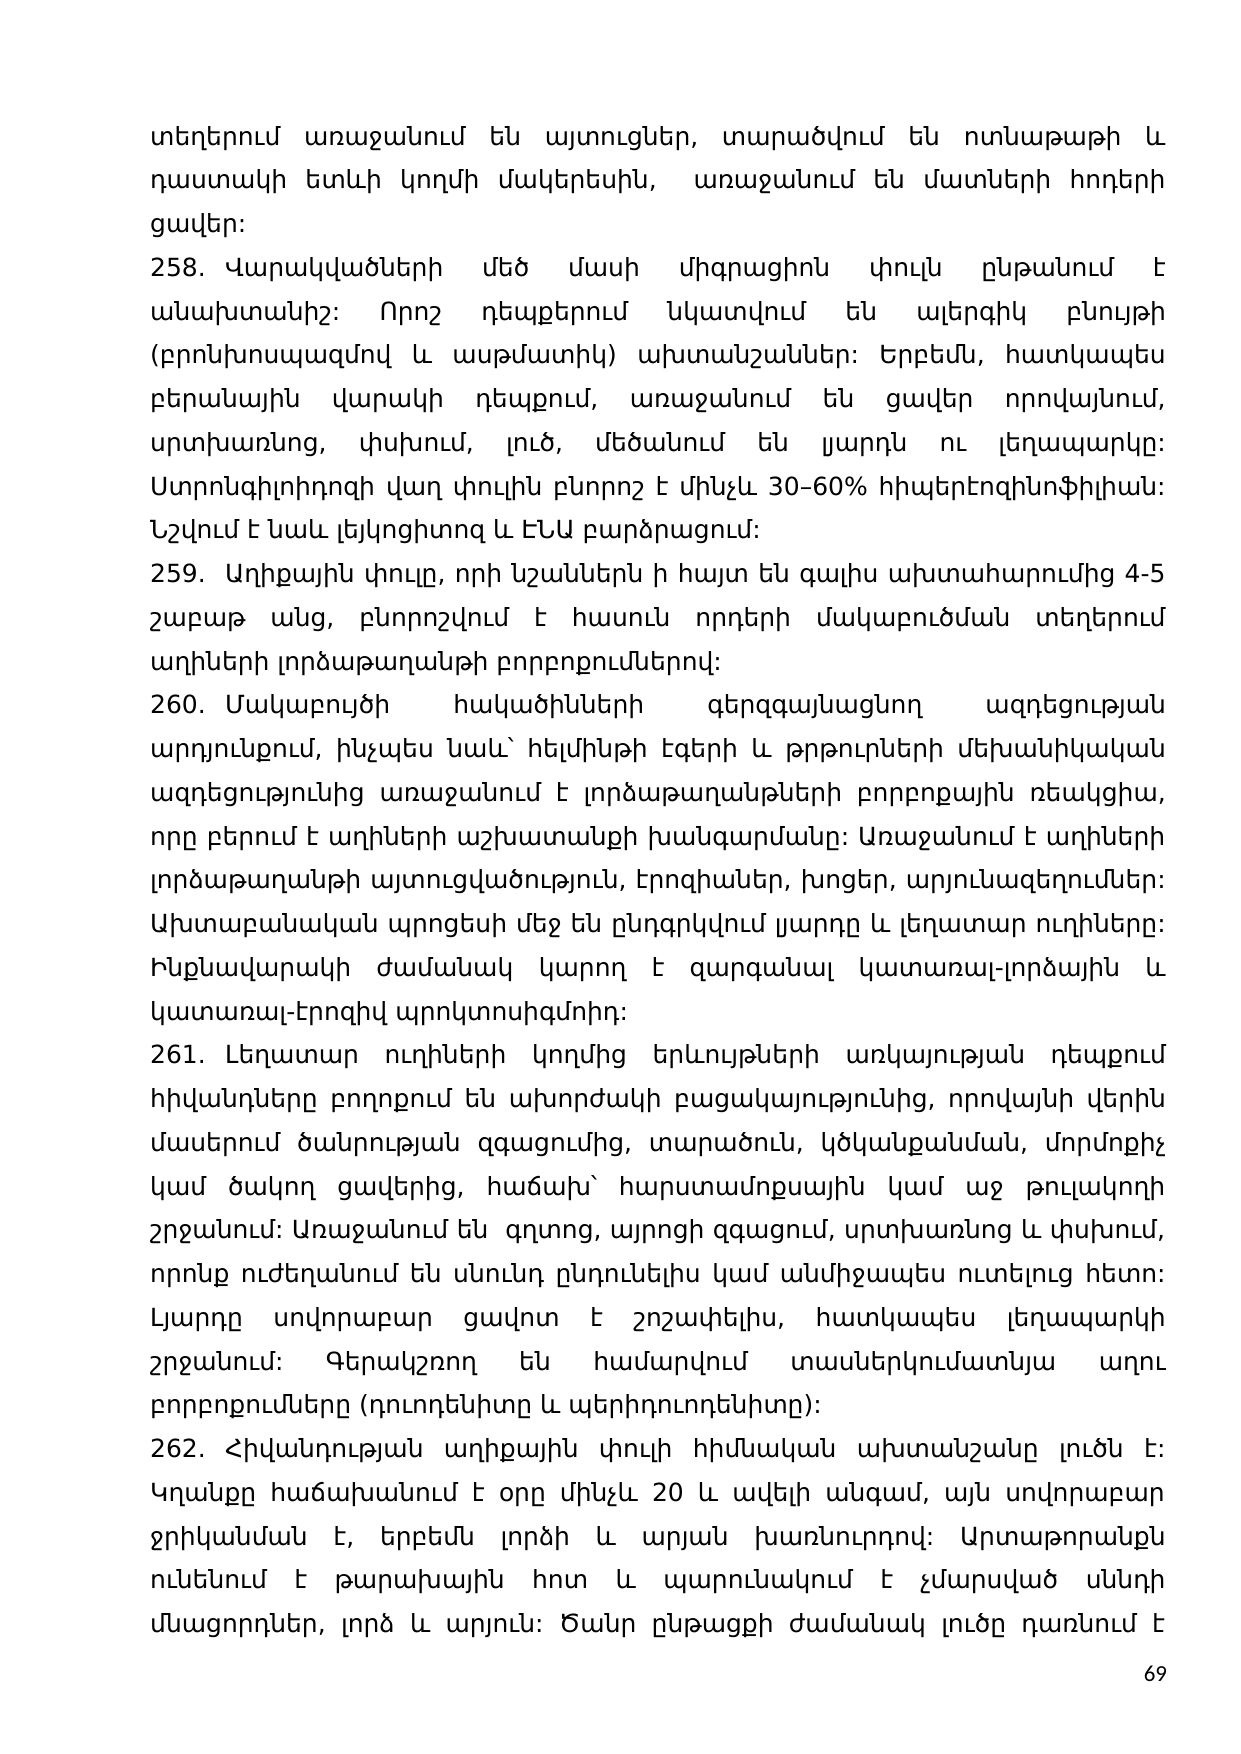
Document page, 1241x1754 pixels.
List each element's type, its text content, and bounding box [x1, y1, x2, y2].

list Վարակվածների մեծ մասի միգրացիոն փուլն ընթանում է անախտանիշ: Որոշ դեպքերում նկատվում են ալերգիկ բնույթի (բրոնխոսպազմով և ասթմատիկ) ախտանշաններ: Երբեմն, հատկապես բերանային վարակի դեպքում, առաջանում են ցավեր որովայնում, սրտխառնոց, փսխում, լուծ, մեծանում են լյարդն ու լեղապարկը: Ստրոնգիլոիդոզի վաղ փուլին բնորոշ է մինչև 30–60% հիպերէոզինոֆիլիան: Նշվում է նաև լեյկոցիտոզ և ԷՆԱ բարձրացում: [150, 253, 1167, 545]
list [150, 122, 1167, 238]
list Աղիքային փուլը, որի նշաններն ի հայտ են գալիս ախտահարումից 4-5 շաբաթ անց, բնորոշվում է հասուն որդերի մակաբուծման տեղերում աղիների լորձաթաղանթի բորբոքումներով: [150, 559, 1167, 676]
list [150, 1434, 1167, 1638]
list Մակաբույծի հակածինների գերզգայնացնող ազդեցության արդյունքում, ինչպես նաև՝ հելմինթի էգերի և թրթուրների մեխանիկական ազդեցությունից առաջանում է լորձաթաղանթների բորբոքային ռեակցիա, որը բերում է աղիների աշխատանքի խանգարմանը: Առաջանում է աղիների լորձաթաղանթի այտուցվածություն, էրոզիաներ, խոցեր, արյունազեղումներ: Ախտաբանական պրոցեսի մեջ են ընդգրկվում լյարդը և լեղատար ուղիները: Ինքնավարակի ժամանակ կարող է զարգանալ կատառալ-լորձային և կատառալ-էրոզիվ պրոկտոսիգմոիդ: [150, 691, 1167, 1026]
list Լեղատար ուղիների կողմից երևույթների առկայության դեպքում հիվանդները բողոքում են ախորժակի բացակայությունից, որովայնի վերին մասերում ծանրության զգացումից, տարածուն, կծկանքանման, մորմոքիչ կամ ծակող ցավերից, հաճախ՝ հարստամոքսային կամ աջ թուլակողի շրջանում: Առաջանում են գղտոց, այրոցի զգացում, սրտխառնոց և փսխում, որոնք ուժեղանում են սնունդ ընդունելիս կամ անմիջապես ուտելուց հետո: Լյարդը սովորաբար ցավոտ է շոշափելիս, հատկապես լեղապարկի շրջանում: Գերակշռող են համարվում տասներկումատնյա աղու բորբոքումները (դուոդենիտը և պերիդուոդենիտը): [150, 1041, 1167, 1420]
